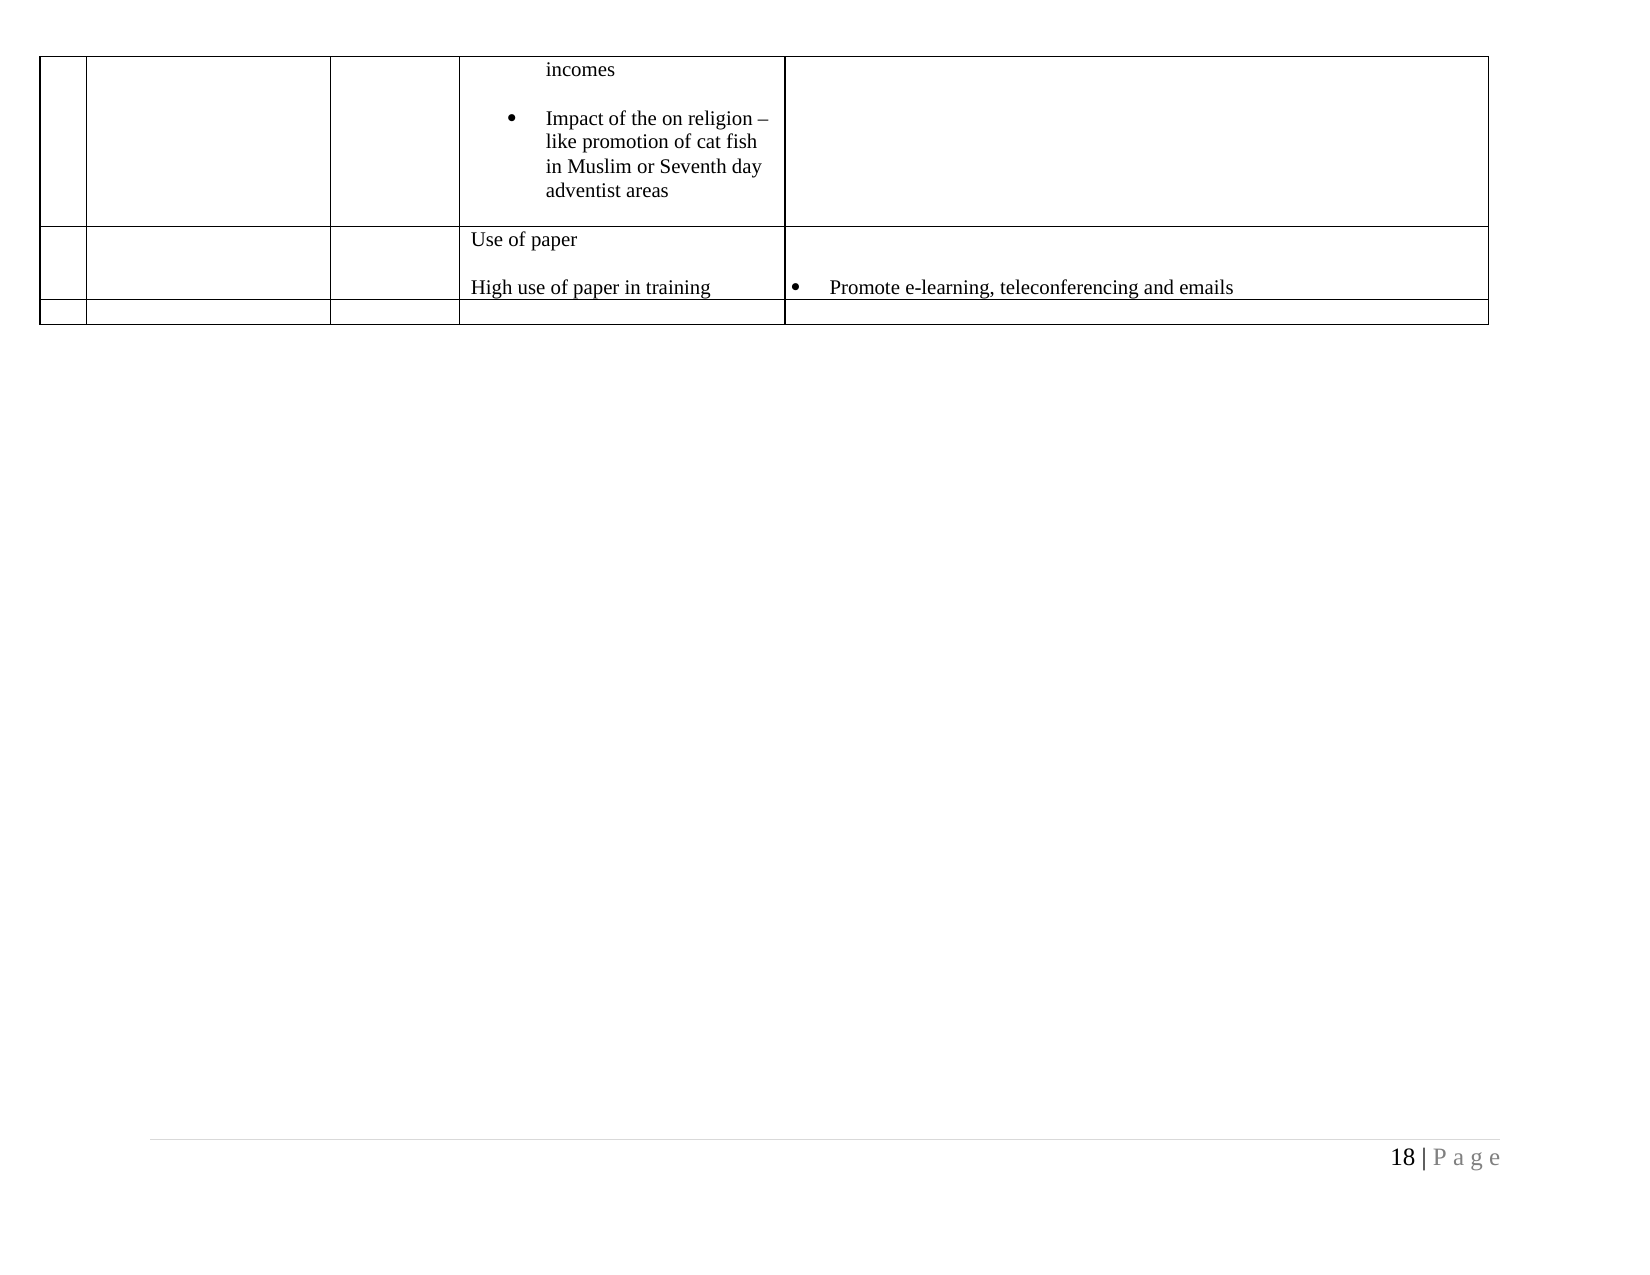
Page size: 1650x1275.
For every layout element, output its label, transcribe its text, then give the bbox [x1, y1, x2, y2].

table_cell [87, 300, 330, 324]
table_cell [460, 57, 784, 226]
table_cell [87, 227, 330, 299]
table_cell [331, 227, 459, 299]
table_cell [786, 300, 1488, 324]
table_cell [41, 300, 86, 324]
table_cell Promote e-learning, teleconferencing and emails [786, 227, 1488, 299]
table_cell [331, 300, 459, 324]
table_cell Use of paper High use of paper in training [460, 227, 784, 299]
table_cell [460, 300, 784, 324]
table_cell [786, 57, 1488, 226]
table_cell [87, 57, 330, 226]
table_cell [41, 227, 86, 299]
table_cell [41, 57, 86, 226]
table_cell [331, 57, 459, 226]
